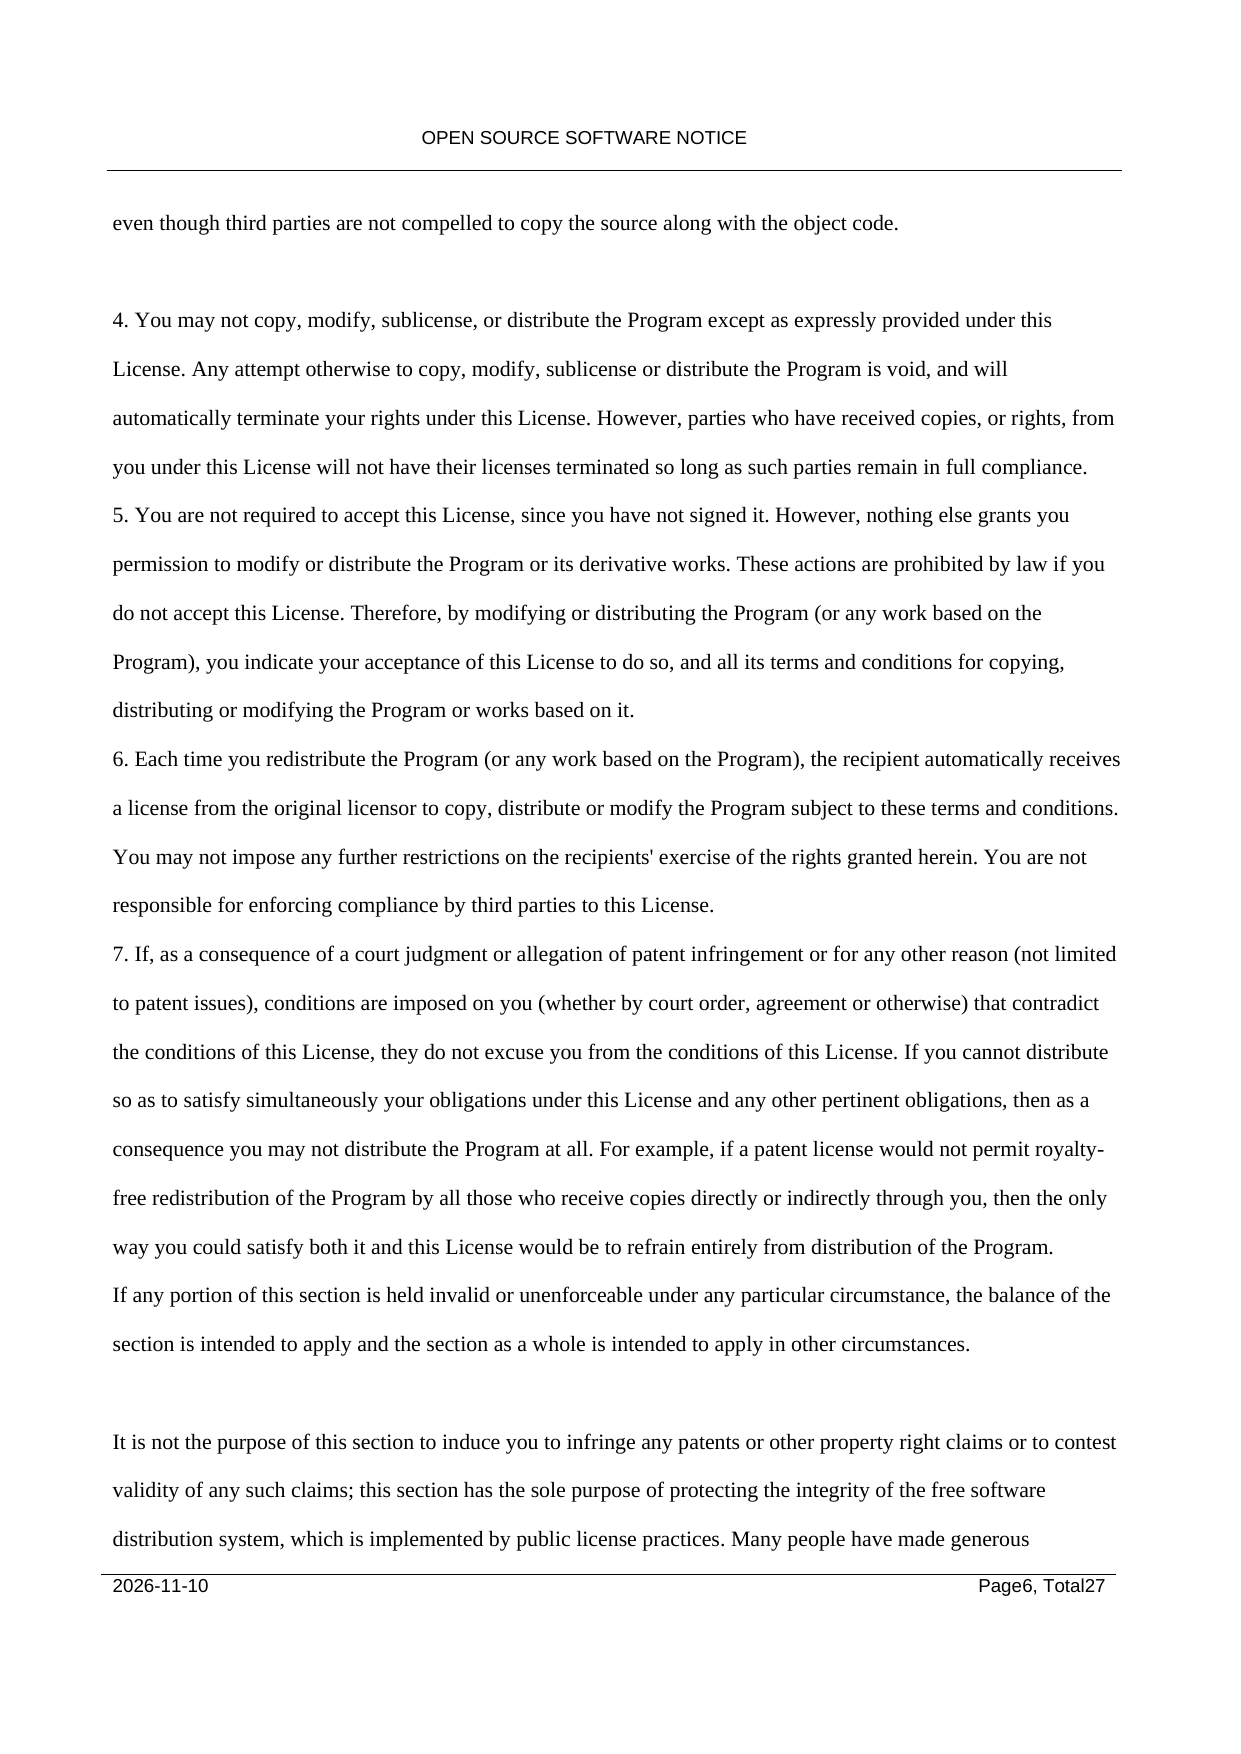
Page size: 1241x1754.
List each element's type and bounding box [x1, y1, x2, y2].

text [112, 206, 1128, 1555]
